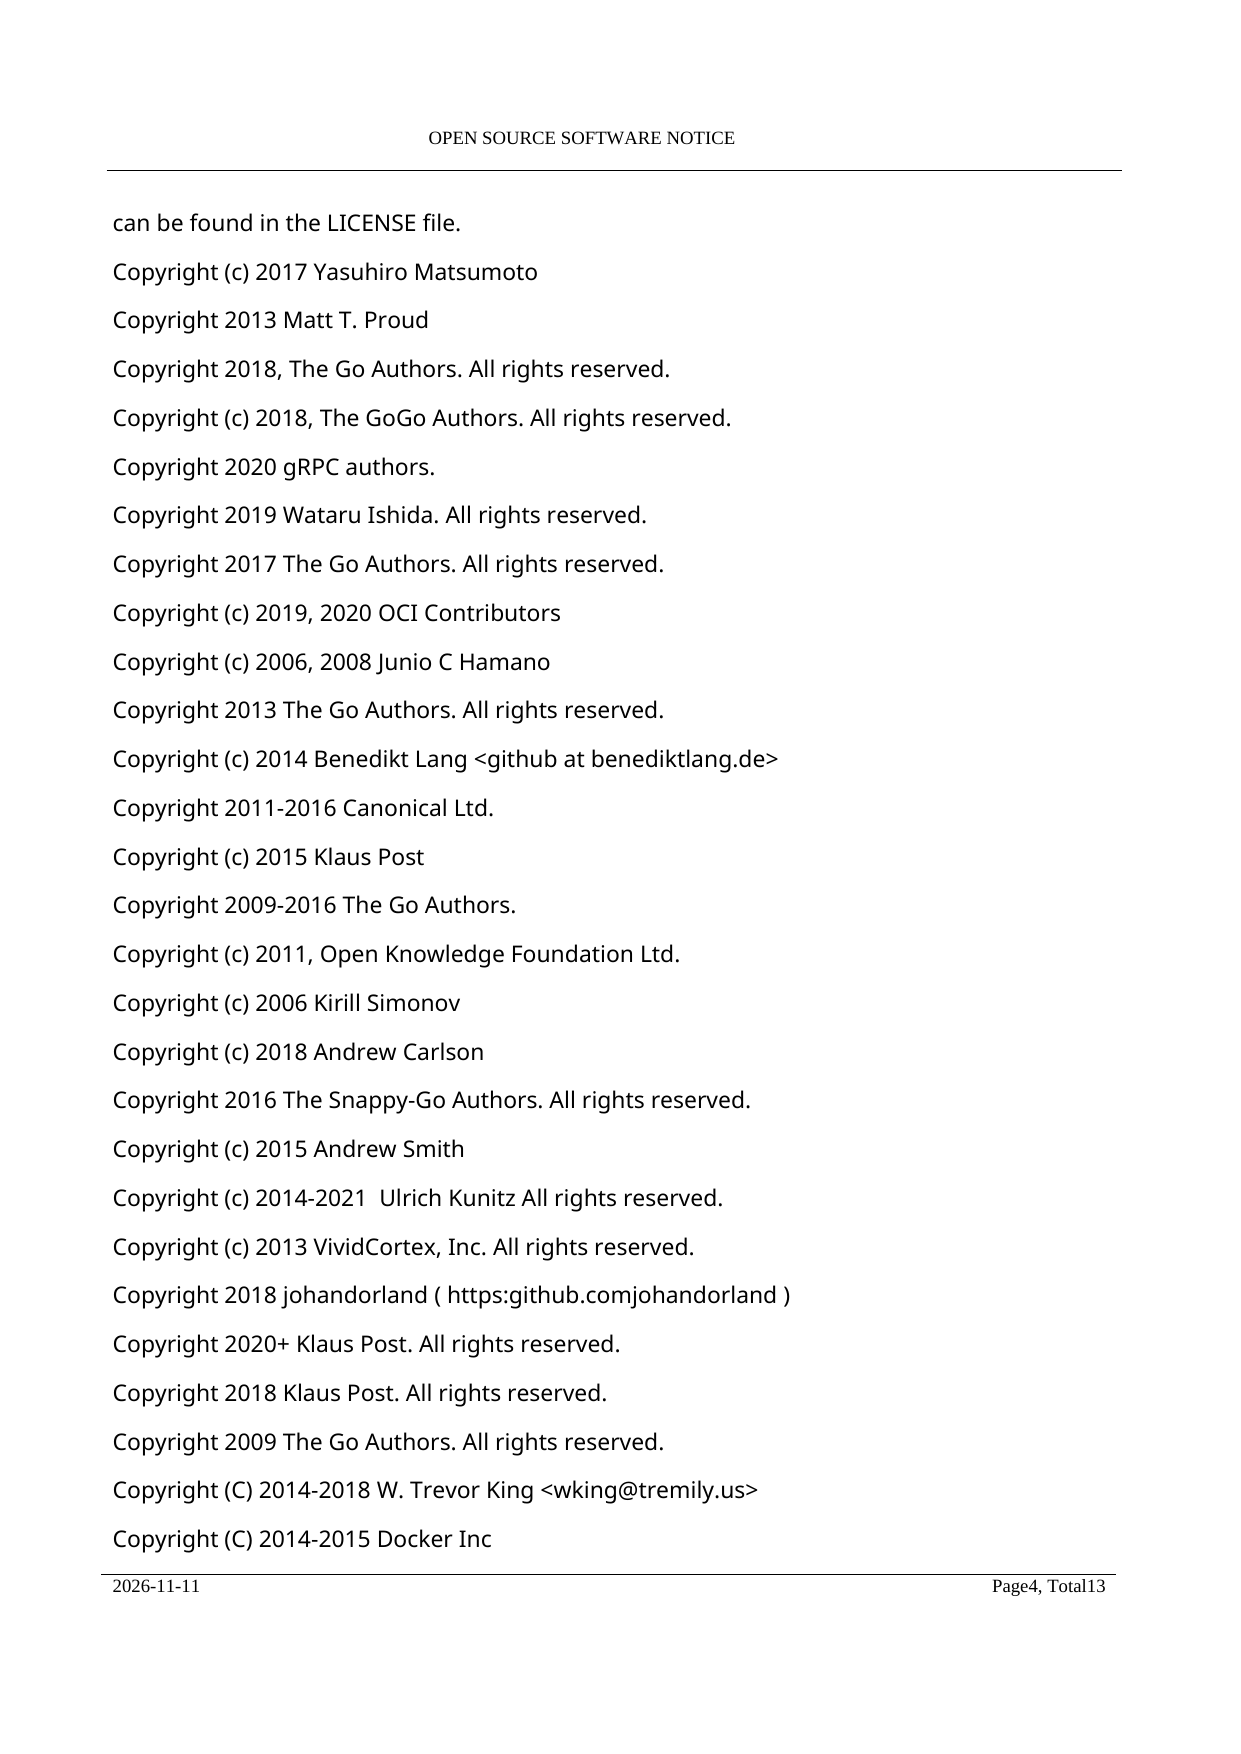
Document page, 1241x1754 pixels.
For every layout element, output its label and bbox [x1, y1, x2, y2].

text [112, 206, 1128, 1555]
